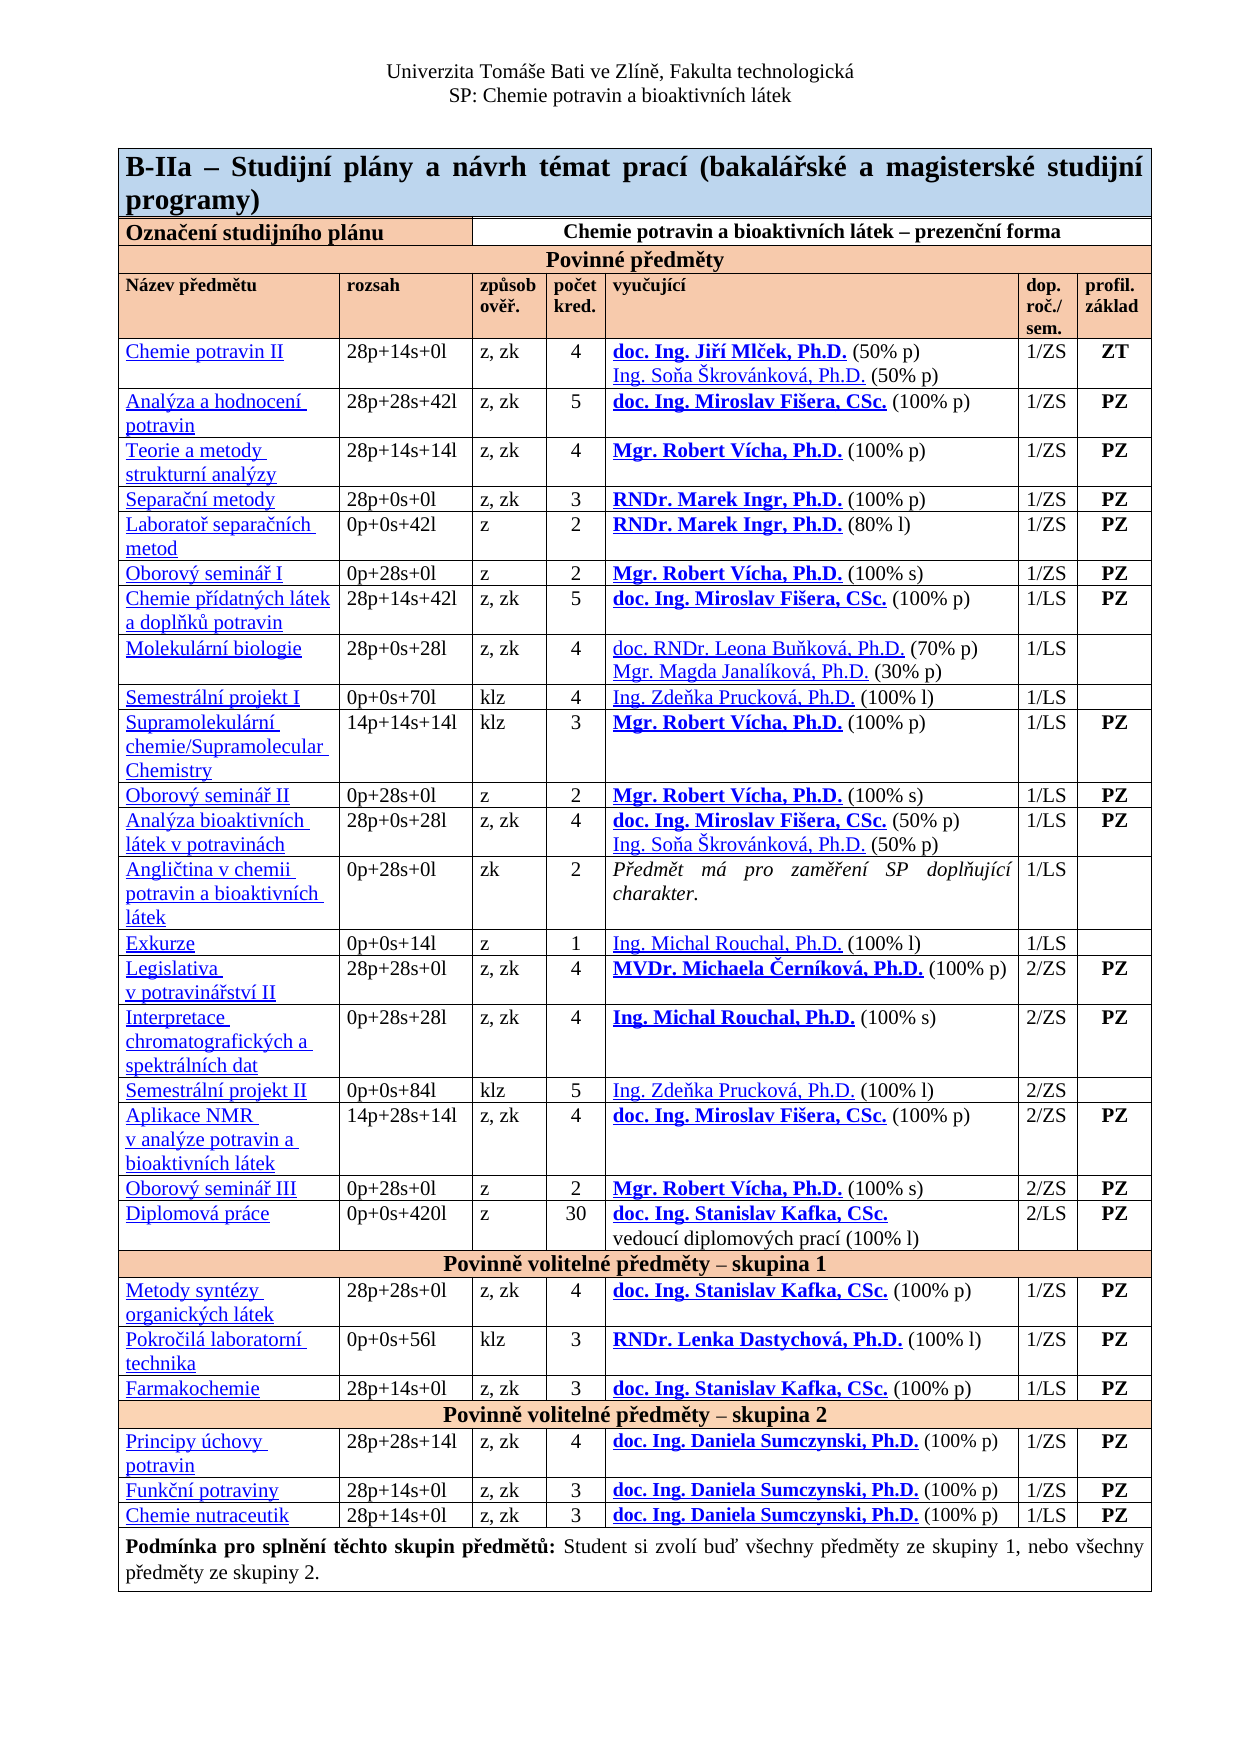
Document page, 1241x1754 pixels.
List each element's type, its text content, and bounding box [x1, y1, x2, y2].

table_cell doc. Ing. Daniela Sumczynski, Ph.D. (100% p) [606, 1429, 1018, 1477]
table_cell PZ [1078, 956, 1151, 1004]
table_cell PZ [1078, 438, 1151, 486]
table_cell 28p+28s+0l [340, 956, 472, 1004]
table_cell 28p+0s+0l [340, 487, 472, 511]
table_cell 4 [547, 1429, 605, 1477]
table_cell Pokročilá laboratorní technika [119, 1327, 339, 1375]
table_cell Označení studijního plánu [119, 219, 472, 245]
table_cell 1/ZS [1019, 438, 1077, 486]
table_cell z, zk [473, 635, 546, 683]
table_cell Exkurze [119, 930, 339, 954]
table_cell 14p+28s+14l [340, 1103, 472, 1175]
table_cell PZ [1078, 512, 1151, 560]
table_cell ZT [1078, 339, 1151, 387]
table_cell Podmínka pro splnění těchto skupin předmětů: Student si zvolí buď všechny předměty ze skupiny 1, nebo všechny předměty ze skupiny 2. [119, 1528, 1151, 1591]
table_cell 0p+28s+0l [340, 783, 472, 807]
table_cell 0p+0s+420l [340, 1201, 472, 1249]
table_cell z [473, 930, 546, 954]
table_cell 3 [547, 1376, 605, 1400]
table_cell Aplikace NMR v analýze potravin a bioaktivních látek [119, 1103, 339, 1175]
table_cell Povinné předměty [119, 246, 1151, 273]
table_cell 0p+28s+28l [340, 1005, 472, 1077]
table_cell z, zk [473, 1503, 546, 1527]
table_cell z, zk [473, 1478, 546, 1502]
table_cell 3 [547, 1327, 605, 1375]
table_cell Ing. Michal Rouchal, Ph.D. (100% s) [606, 1005, 1018, 1077]
table_cell vyučující [606, 274, 1018, 338]
table_cell z, zk [473, 1005, 546, 1077]
table_cell 1 [547, 930, 605, 954]
table_cell doc. RNDr. Leona Buňková, Ph.D. (70% p) Mgr. Magda Janalíková, Ph.D. (30% p) [606, 635, 1018, 683]
table_cell PZ [1078, 586, 1151, 634]
table_cell doc. Ing. Daniela Sumczynski, Ph.D. (100% p) [606, 1478, 1018, 1502]
table_cell klz [473, 710, 546, 782]
table_cell 1/LS [1019, 635, 1077, 683]
table_cell 2 [547, 561, 605, 585]
table_cell 4 [547, 635, 605, 683]
table_cell 28p+14s+0l [340, 1478, 472, 1502]
table_cell 1/ZS [1019, 339, 1077, 387]
table_cell Chemie potravin a bioaktivních látek – prezenční forma [473, 219, 1151, 245]
table_cell z [473, 1201, 546, 1249]
table_cell 28p+14s+42l [340, 586, 472, 634]
table_cell PZ [1078, 1278, 1151, 1326]
table_cell 3 [547, 1503, 605, 1527]
table_cell Laboratoř separačních metod [119, 512, 339, 560]
table_cell [1078, 685, 1151, 709]
table_cell z [473, 783, 546, 807]
table_cell doc. Ing. Miroslav Fišera, CSc. (100% p) [606, 1103, 1018, 1175]
table_cell 1/LS [1019, 930, 1077, 954]
table_cell Analýza bioaktivních látek v potravinách [119, 808, 339, 856]
table_cell Legislativa v potravinářství II [119, 956, 339, 1004]
table_cell 2/ZS [1019, 1078, 1077, 1102]
table_cell 5 [547, 586, 605, 634]
table_cell doc. Ing. Miroslav Fišera, CSc. (50% p) Ing. Soňa Škrovánková, Ph.D. (50% p) [606, 808, 1018, 856]
table_cell PZ [1078, 1478, 1151, 1502]
table_cell Teorie a metody strukturní analýzy [119, 438, 339, 486]
table_cell doc. Ing. Miroslav Fišera, CSc. (100% p) [606, 389, 1018, 437]
table_cell doc. Ing. Stanislav Kafka, CSc. (100% p) [606, 1278, 1018, 1326]
table_cell z [473, 561, 546, 585]
table_cell Mgr. Robert Vícha, Ph.D. (100% p) [606, 710, 1018, 782]
table_cell 4 [547, 438, 605, 486]
table_cell 3 [547, 487, 605, 511]
table_cell PZ [1078, 1176, 1151, 1200]
table_cell MVDr. Michaela Černíková, Ph.D. (100% p) [606, 956, 1018, 1004]
table_cell způsob ověř. [473, 274, 546, 338]
table_cell 0p+28s+0l [340, 1176, 472, 1200]
table_cell Molekulární biologie [119, 635, 339, 683]
table_cell z, zk [473, 1278, 546, 1326]
table_cell PZ [1078, 1503, 1151, 1527]
table_cell z, zk [473, 586, 546, 634]
table_cell 28p+14s+0l [340, 339, 472, 387]
table_cell Mgr. Robert Vícha, Ph.D. (100% s) [606, 1176, 1018, 1200]
table_cell 1/LS [1019, 1376, 1077, 1400]
table_cell 0p+0s+84l [340, 1078, 472, 1102]
table_cell Semestrální projekt II [119, 1078, 339, 1102]
table_cell 2/ZS [1019, 1176, 1077, 1200]
table_cell RNDr. Lenka Dastychová, Ph.D. (100% l) [606, 1327, 1018, 1375]
table_cell 1/ZS [1019, 1278, 1077, 1326]
table_cell 0p+28s+0l [340, 561, 472, 585]
table_cell 0p+28s+0l [340, 857, 472, 929]
table_cell 4 [547, 685, 605, 709]
table_cell 1/ZS [1019, 1478, 1077, 1502]
table_cell 28p+0s+28l [340, 808, 472, 856]
table_cell 0p+0s+14l [340, 930, 472, 954]
table_cell 28p+0s+28l [340, 635, 472, 683]
table_cell doc. Ing. Daniela Sumczynski, Ph.D. (100% p) [606, 1503, 1018, 1527]
table_cell 4 [547, 1005, 605, 1077]
table_cell PZ [1078, 1103, 1151, 1175]
table_cell [1078, 930, 1151, 954]
table_cell Název předmětu [119, 274, 339, 338]
table_cell Chemie potravin II [119, 339, 339, 387]
table_cell 1/ZS [1019, 512, 1077, 560]
table_cell 1/ZS [1019, 561, 1077, 585]
table_cell klz [473, 685, 546, 709]
table_cell 2 [547, 512, 605, 560]
table_cell PZ [1078, 487, 1151, 511]
table_cell Chemie nutraceutik [119, 1503, 339, 1527]
table_cell 1/LS [1019, 857, 1077, 929]
table_cell RNDr. Marek Ingr, Ph.D. (80% l) [606, 512, 1018, 560]
table_cell rozsah [340, 274, 472, 338]
table_cell PZ [1078, 1005, 1151, 1077]
table_cell 3 [547, 710, 605, 782]
table_cell 2/ZS [1019, 1005, 1077, 1077]
table_cell doc. Ing. Stanislav Kafka, CSc. vedoucí diplomových prací (100% l) [606, 1201, 1018, 1249]
table_cell z, zk [473, 389, 546, 437]
table_cell doc. Ing. Jiří Mlček, Ph.D. (50% p) Ing. Soňa Škrovánková, Ph.D. (50% p) [606, 339, 1018, 387]
table_cell Metody syntézy organických látek [119, 1278, 339, 1326]
table_cell 2 [547, 1176, 605, 1200]
table_cell 4 [547, 808, 605, 856]
table_cell 28p+14s+0l [340, 1376, 472, 1400]
table_cell Oborový seminář III [119, 1176, 339, 1200]
table_cell doc. Ing. Stanislav Kafka, CSc. (100% p) [606, 1376, 1018, 1400]
table_cell 4 [547, 1103, 605, 1175]
table_cell z, zk [473, 339, 546, 387]
table_cell [1078, 857, 1151, 929]
table_cell Funkční potraviny [119, 1478, 339, 1502]
table_cell PZ [1078, 783, 1151, 807]
table_cell PZ [1078, 389, 1151, 437]
table_cell PZ [1078, 1376, 1151, 1400]
table_cell Ing. Michal Rouchal, Ph.D. (100% l) [606, 930, 1018, 954]
table_cell Chemie přídatných látek a doplňků potravin [119, 586, 339, 634]
table_cell PZ [1078, 710, 1151, 782]
table_cell 28p+28s+42l [340, 389, 472, 437]
table_cell Semestrální projekt I [119, 685, 339, 709]
table_cell PZ [1078, 1201, 1151, 1249]
table_cell Interpretace chromatografických a spektrálních dat [119, 1005, 339, 1077]
table_cell 1/LS [1019, 1503, 1077, 1527]
table_cell Supramolekulární chemie/Supramolecular Chemistry [119, 710, 339, 782]
table_cell Mgr. Robert Vícha, Ph.D. (100% s) [606, 783, 1018, 807]
table_cell 0p+0s+56l [340, 1327, 472, 1375]
table_cell dop. roč./ sem. [1019, 274, 1077, 338]
table_header B-IIa – Studijní plány a návrh témat prací (bakalářské a magisterské studijní programy) [119, 149, 1151, 216]
table_cell 2/LS [1019, 1201, 1077, 1249]
table_cell z, zk [473, 487, 546, 511]
table_cell Povinně volitelné předměty – skupina 2 [119, 1401, 1151, 1428]
table_cell Diplomová práce [119, 1201, 339, 1249]
table_cell profil. základ [1078, 274, 1151, 338]
table_cell 1/LS [1019, 808, 1077, 856]
table_cell 3 [547, 1478, 605, 1502]
table_cell zk [473, 857, 546, 929]
table_cell 4 [547, 1278, 605, 1326]
table_cell z, zk [473, 1376, 546, 1400]
table_cell [1078, 1078, 1151, 1102]
table_cell 28p+28s+14l [340, 1429, 472, 1477]
table_cell Separační metody [119, 487, 339, 511]
table_cell počet kred. [547, 274, 605, 338]
table_cell 1/ZS [1019, 1429, 1077, 1477]
table_cell PZ [1078, 808, 1151, 856]
table_cell z, zk [473, 1103, 546, 1175]
table_cell Oborový seminář I [119, 561, 339, 585]
table_cell 1/ZS [1019, 487, 1077, 511]
table_cell Ing. Zdeňka Prucková, Ph.D. (100% l) [606, 685, 1018, 709]
table_cell Povinně volitelné předměty – skupina 1 [119, 1251, 1151, 1277]
table_cell 0p+0s+42l [340, 512, 472, 560]
table_cell 4 [547, 956, 605, 1004]
table_cell z [473, 512, 546, 560]
table_cell Farmakochemie [119, 1376, 339, 1400]
table_cell 28p+14s+14l [340, 438, 472, 486]
table_cell PZ [1078, 1429, 1151, 1477]
table_cell 0p+0s+70l [340, 685, 472, 709]
table_cell z, zk [473, 438, 546, 486]
table_cell Principy úchovy potravin [119, 1429, 339, 1477]
table_cell Mgr. Robert Vícha, Ph.D. (100% s) [606, 561, 1018, 585]
table_cell PZ [1078, 561, 1151, 585]
table_cell klz [473, 1078, 546, 1102]
table_cell 1/ZS [1019, 1327, 1077, 1375]
table_cell z [473, 1176, 546, 1200]
table_cell 1/ZS [1019, 389, 1077, 437]
table_cell 2/ZS [1019, 956, 1077, 1004]
table_cell 4 [547, 339, 605, 387]
table_cell 1/LS [1019, 783, 1077, 807]
table_cell doc. Ing. Miroslav Fišera, CSc. (100% p) [606, 586, 1018, 634]
table_cell z, zk [473, 956, 546, 1004]
table_cell 1/LS [1019, 685, 1077, 709]
table_cell 30 [547, 1201, 605, 1249]
table_cell 5 [547, 1078, 605, 1102]
table_cell z, zk [473, 808, 546, 856]
table_cell 2 [547, 857, 605, 929]
table_cell 1/LS [1019, 586, 1077, 634]
table_cell 2/ZS [1019, 1103, 1077, 1175]
table_cell 28p+14s+0l [340, 1503, 472, 1527]
table_cell Oborový seminář II [119, 783, 339, 807]
table_cell 1/LS [1019, 710, 1077, 782]
table_cell Předmět má pro zaměření SP doplňující charakter. [606, 857, 1018, 929]
table_cell Analýza a hodnocení potravin [119, 389, 339, 437]
table_cell [1078, 635, 1151, 683]
table_cell Mgr. Robert Vícha, Ph.D. (100% p) [606, 438, 1018, 486]
table_cell RNDr. Marek Ingr, Ph.D. (100% p) [606, 487, 1018, 511]
table_cell 5 [547, 389, 605, 437]
table_cell z, zk [473, 1429, 546, 1477]
table_cell 28p+28s+0l [340, 1278, 472, 1326]
table_cell Ing. Zdeňka Prucková, Ph.D. (100% l) [606, 1078, 1018, 1102]
table_cell klz [473, 1327, 546, 1375]
table_cell PZ [1078, 1327, 1151, 1375]
table_cell 14p+14s+14l [340, 710, 472, 782]
table_cell 2 [547, 783, 605, 807]
table_cell Angličtina v chemii potravin a bioaktivních látek [119, 857, 339, 929]
